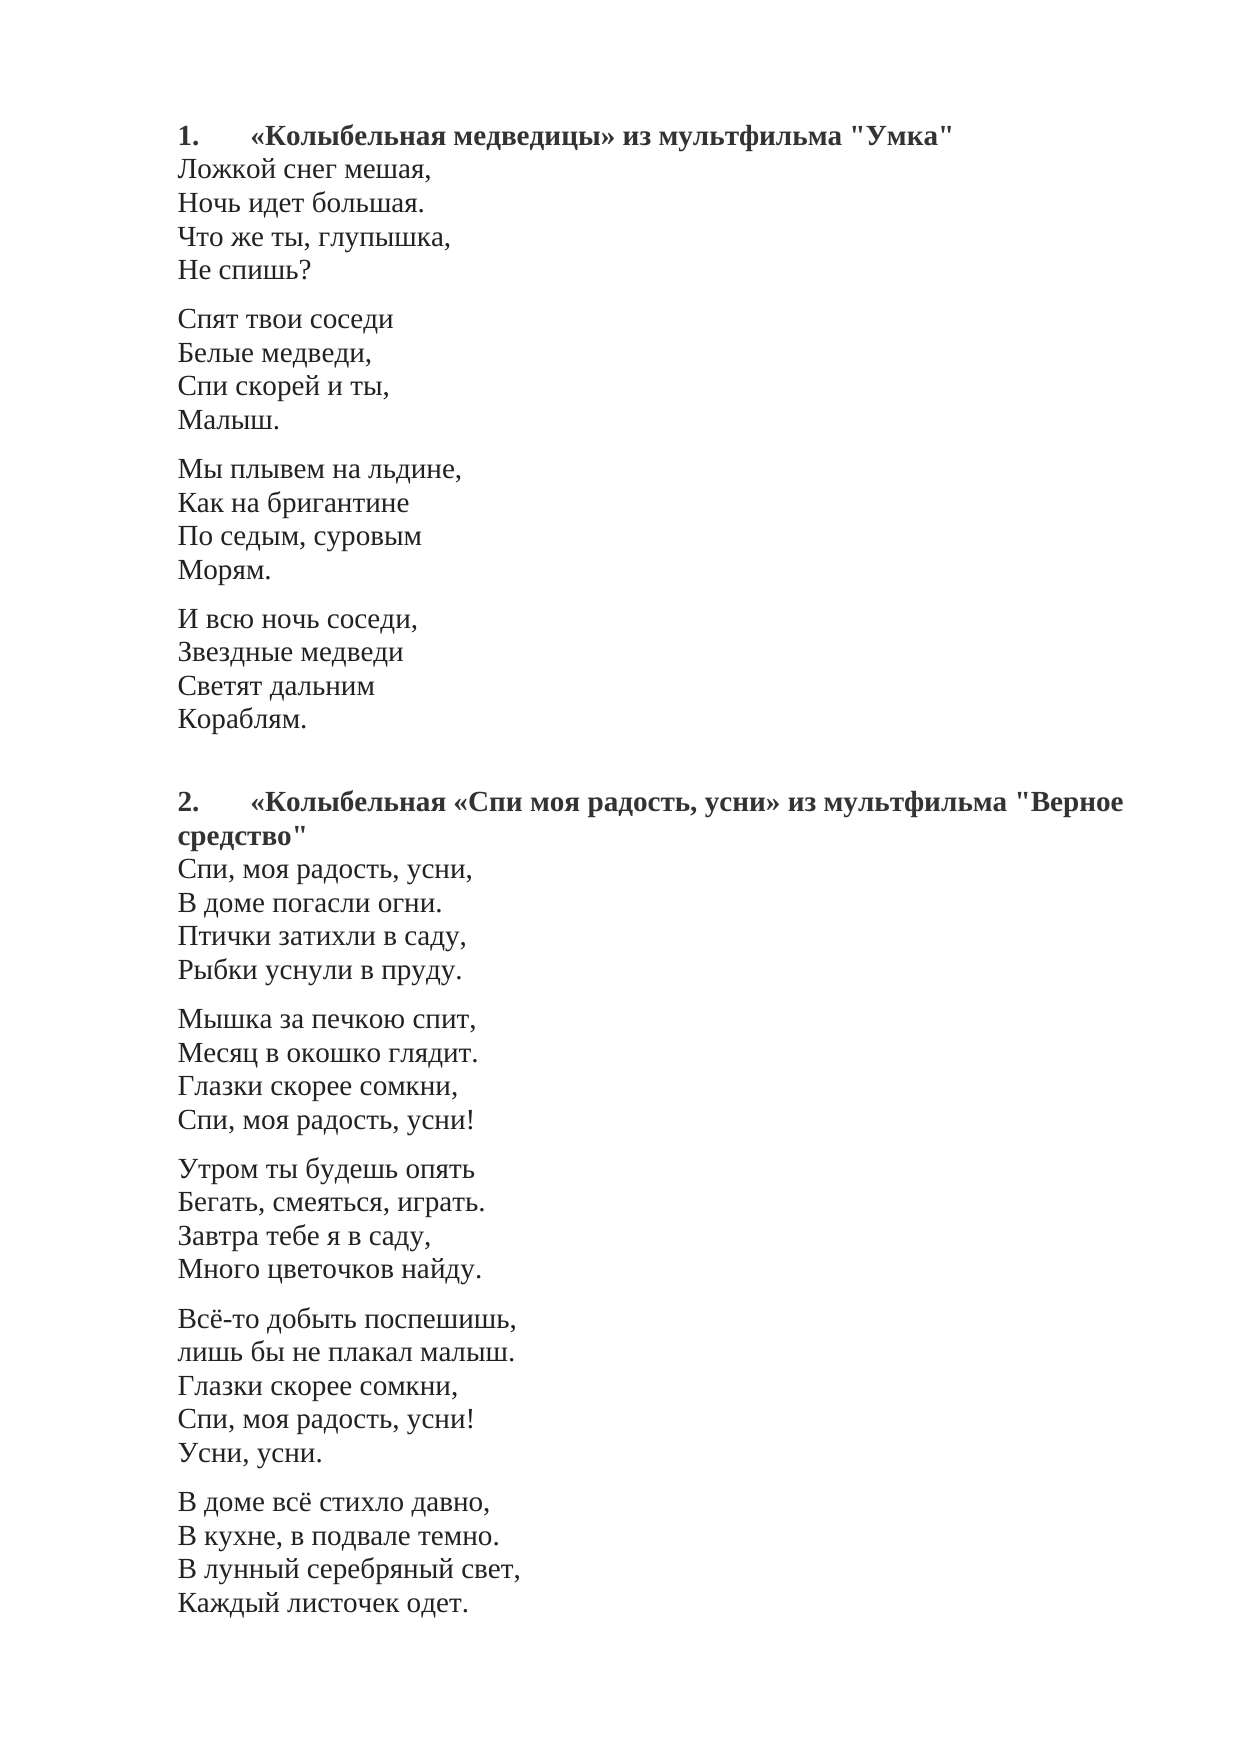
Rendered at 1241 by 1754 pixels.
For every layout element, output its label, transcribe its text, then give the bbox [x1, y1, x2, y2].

text Мышка за печкою спит, Месяц в окошко глядит. Глазки скорее сомкни, Спи, моя радость, усни! [177, 1001, 1152, 1135]
text Ложкой снег мешая, Ночь идет большая. Что же ты, глупышка, Не спишь? [177, 152, 1152, 286]
text Мы плывем на льдине, Как на бригантине По седым, суровым Морям. [177, 451, 1152, 585]
text 1. «Колыбельная медведицы» из мультфильма "Умка" [177, 118, 1152, 152]
text 2. «Колыбельная «Спи моя радость, усни» из мультфильма "Верное средство" [177, 784, 1152, 851]
text Спят твои соседи Белые медведи, Спи скорей и ты, Малыш. [177, 301, 1152, 436]
text И всю ночь соседи, Звездные медведи Светят дальним Кораблям. [177, 601, 1152, 735]
text Утром ты будешь опять Бегать, смеяться, играть. Завтра тебе я в саду, Много цветочков найду. [177, 1151, 1152, 1285]
text Спи, моя радость, усни, В доме погасли огни. Птички затихли в саду, Рыбки уснули в пруду. [177, 851, 1152, 986]
text В доме всё стихло давно, В кухне, в подвале темно. В лунный серебряный свет, Каждый листочек одет. [177, 1484, 1152, 1618]
text Всё-то добыть поспешишь, лишь бы не плакал малыш. Глазки скорее сомкни, Спи, моя радость, усни! Усни, усни. [177, 1301, 1152, 1468]
